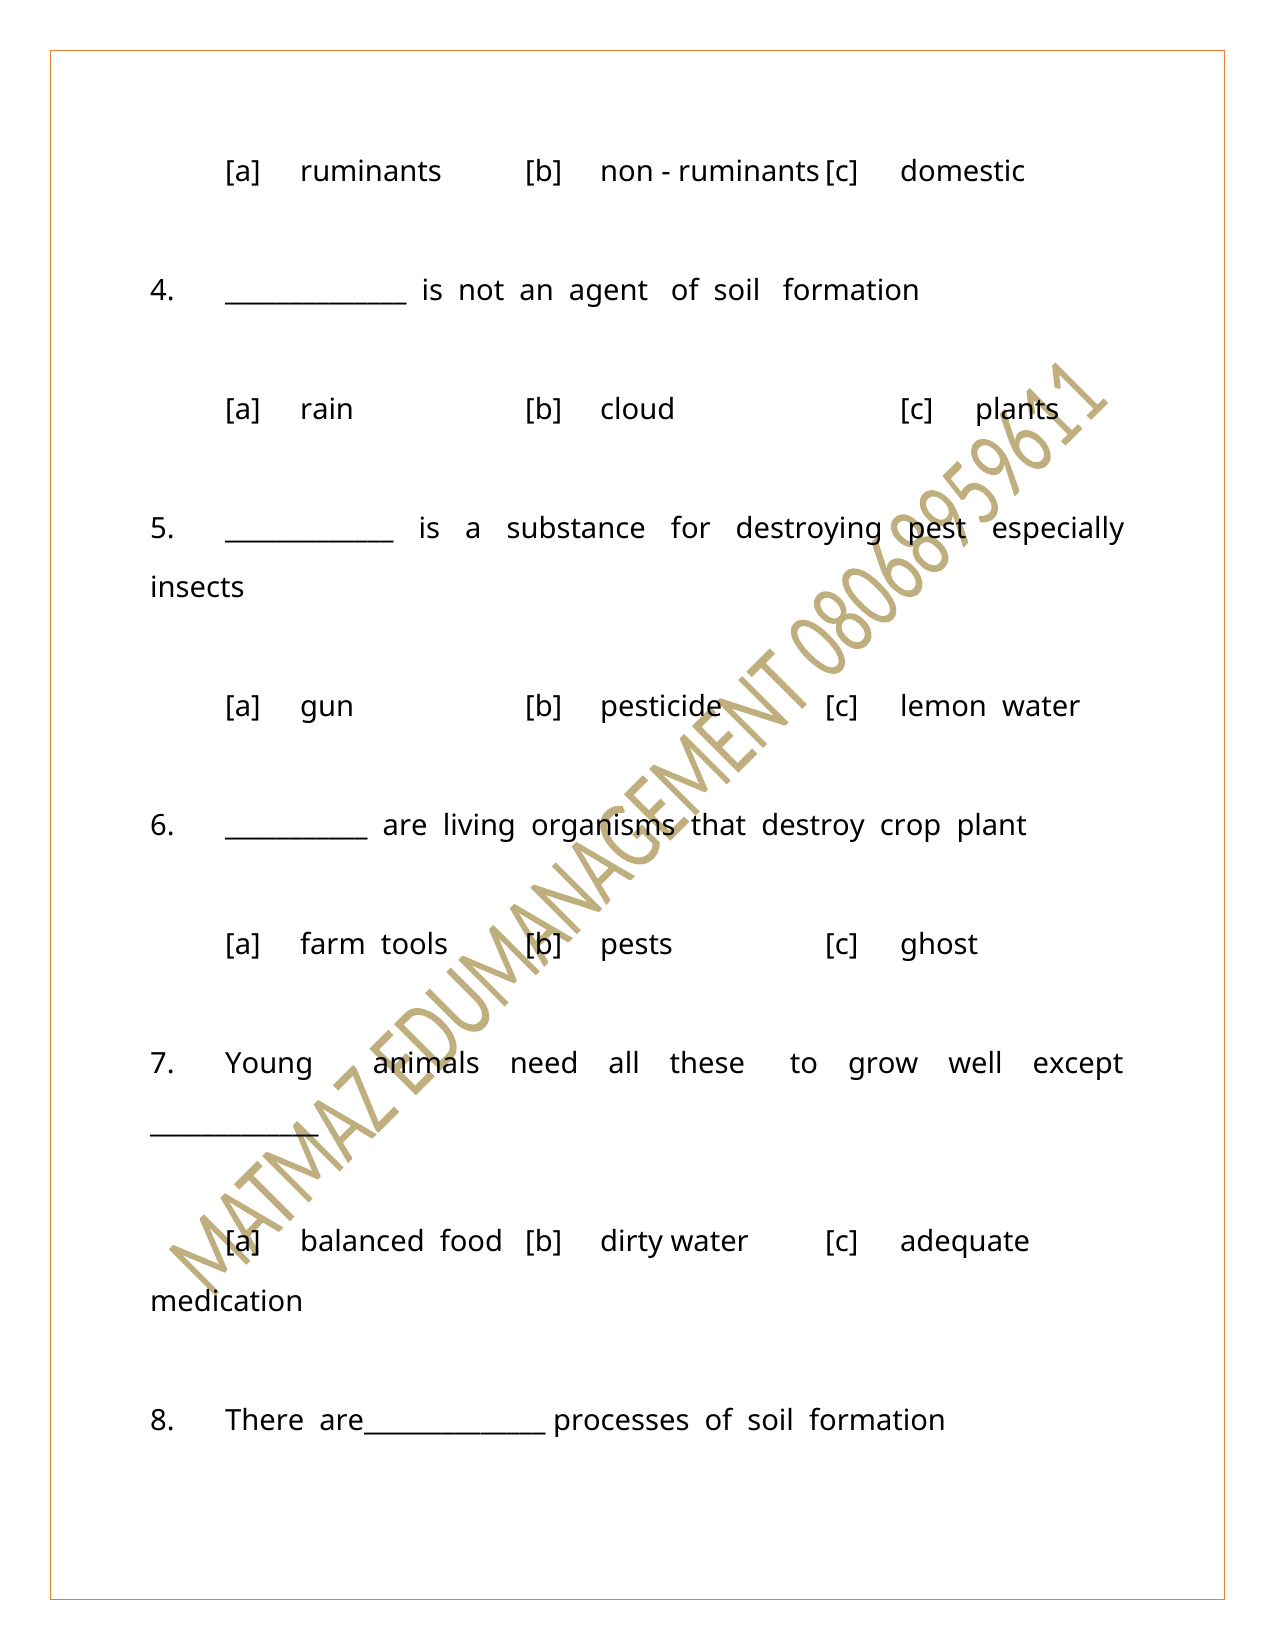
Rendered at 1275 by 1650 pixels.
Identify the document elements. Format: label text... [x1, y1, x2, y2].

text 6. ___________ are living organisms that destroy crop plant [150, 804, 1125, 844]
text 8. There are______________ processes of soil formation [150, 1399, 1125, 1439]
text [a] balanced food [b] dirty water [c] adequate medication [150, 1221, 1125, 1320]
text [a] farm tools [b] pests [c] ghost [150, 923, 1125, 963]
text [a] rain [b] cloud [c] plants [150, 388, 1125, 428]
text 4. ______________ is not an agent of soil formation [150, 269, 1125, 309]
text [a] gun [b] pesticide [c] lemon water [150, 685, 1125, 725]
text 7. Young animals need all these to grow well except _____________ [150, 1042, 1125, 1141]
text 5. _____________ is a substance for destroying pest especially insects [150, 507, 1125, 606]
text [a] ruminants [b] non - ruminants [c] domestic [150, 150, 1125, 190]
